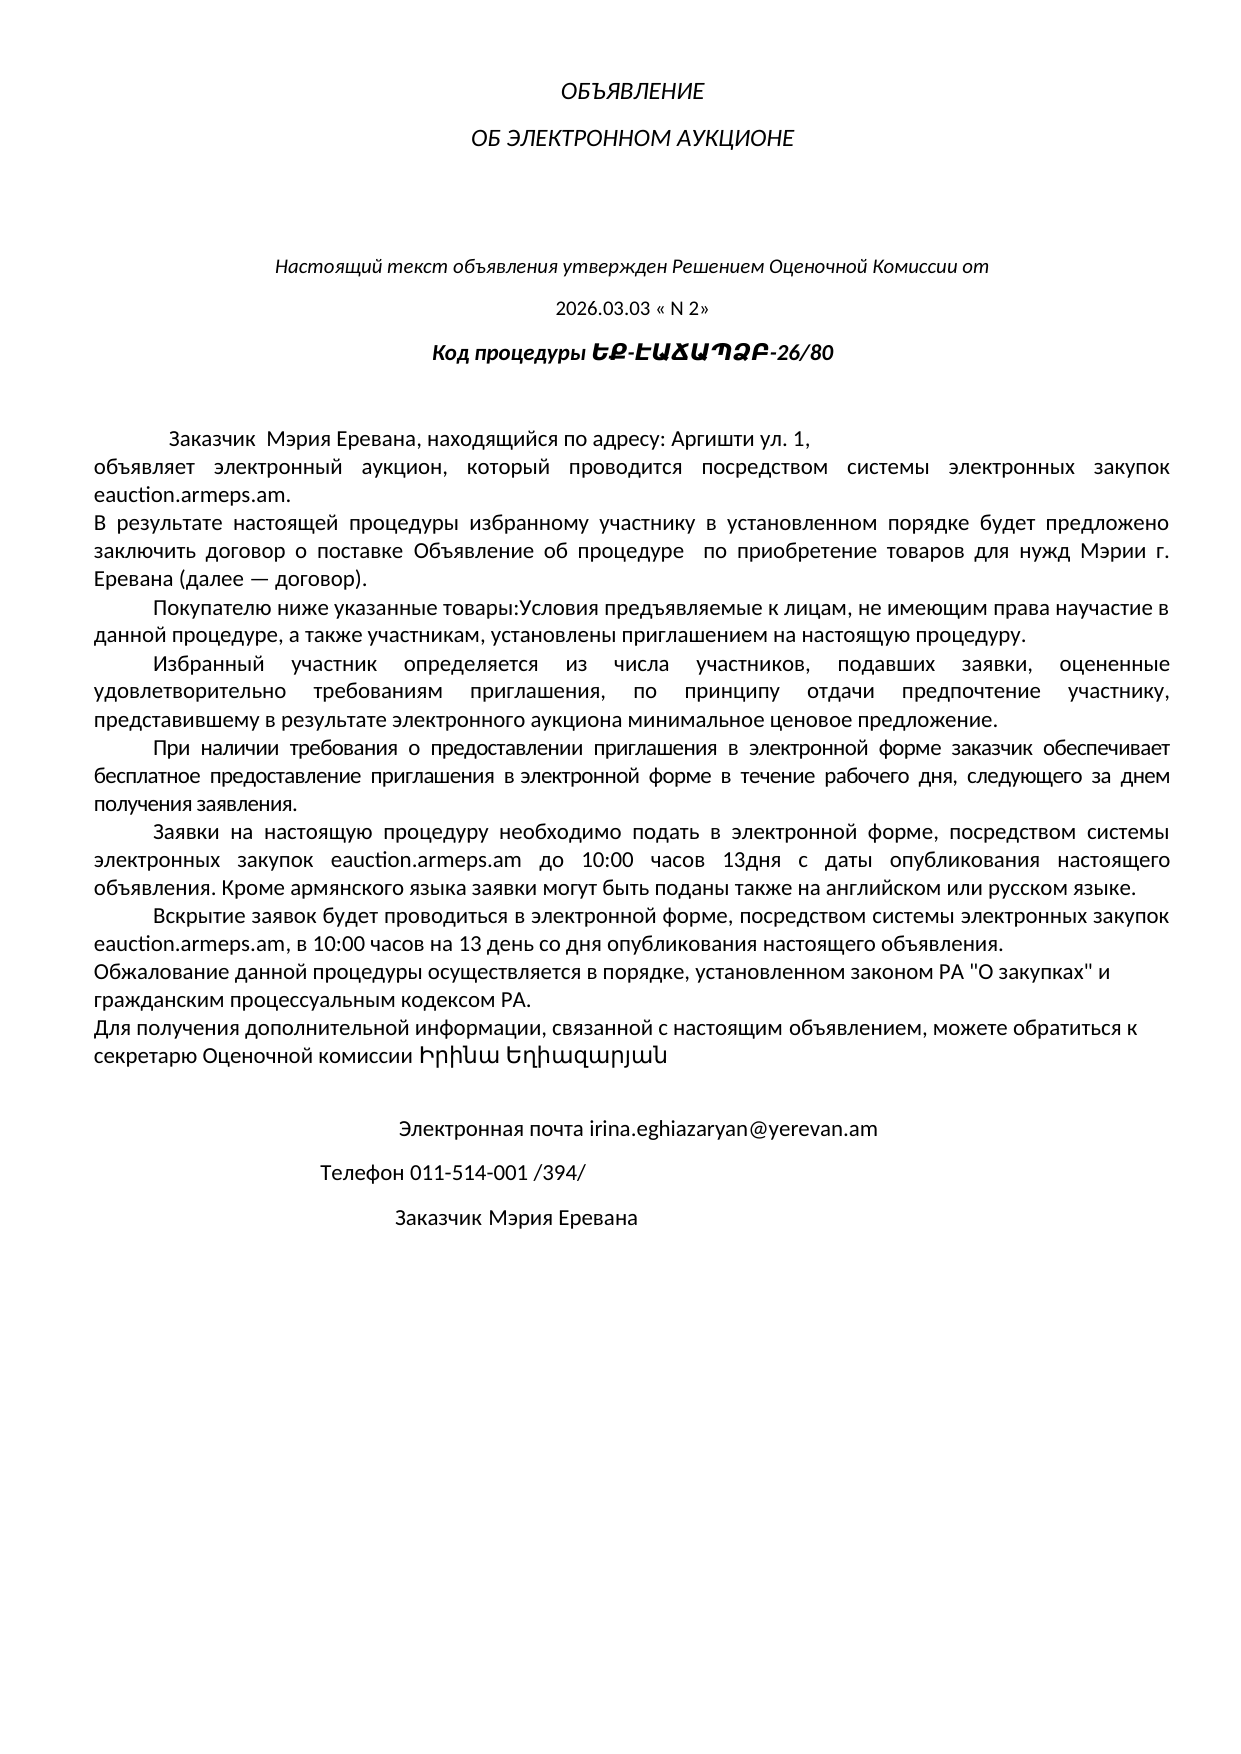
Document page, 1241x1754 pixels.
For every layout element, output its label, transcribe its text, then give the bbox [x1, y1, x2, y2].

text Заказчик Мэрия Еревана [94, 1203, 1172, 1231]
text Покупателю ниже указанные товары:Условия предъявляемые к лицам, не имеющим права научастие в данной процедуре, а также участникам, установлены приглашением на настоящую процедуру. [94, 593, 1171, 649]
text Для получения дополнительной информации, связанной с настоящим объявлением, можете обратиться к секретарю Оценочной комиссии Իրինա Եղիազարյան [94, 1013, 1171, 1069]
text Код процедуры ԵՔ-ԷԱՃԱՊՁԲ-26/80 [94, 338, 1171, 366]
text Вскрытие заявок будет проводиться в электронной форме, посредством системы электронных закупок eauction.armeps.am, в 10:00 часов на 13 день со дня опубликования настоящего объявления. [94, 901, 1171, 957]
text Заказчик Мэрия Еревана, находящийся по адресу: Аргишти ул. 1, [94, 424, 1171, 452]
text Заявки на настоящую процедуру необходимо подать в электронной форме, посредством системы электронных закупок eauction.armeps.am до 10:00 часов 13дня с даты опубликования настоящего объявления. Кроме армянского языка заявки могут быть поданы также на английском или русском языке. [94, 817, 1171, 901]
text Обжалование данной процедуры осуществляется в порядке, установленном законом РА "О закупках" и гражданским процессуальным кодексом РА. [94, 957, 1171, 1013]
text При наличии требования о предоставлении приглашения в электронной форме заказчик обеспечивает бесплатное предоставление приглашения в электронной форме в течение рабочего дня, следующего за днем получения заявления. [94, 733, 1171, 817]
text Настоящий текст объявления утвержден Решением Оценочной Комиссии от [94, 253, 1171, 279]
text 2026.03.03 « N 2» [94, 296, 1171, 321]
text объявляет электронный аукцион, который проводится посредством системы электронных закупок eauction.armeps.am. [94, 452, 1171, 508]
text Избранный участник определяется из числа участников, подавших заявки, оцененные удовлетворительно требованиям приглашения, по принципу отдачи предпочтение участнику, представившему в результате электронного аукциона минимальное ценовое предложение. [94, 649, 1171, 733]
text ОБ ЭЛЕКТРОННОМ АУКЦИОНЕ [94, 122, 1171, 153]
text Электронная почта irina.eghiazaryan@yerevan.am [94, 1114, 1171, 1142]
text В результате настоящей процедуры избранному участнику в установленном порядке будет предложено заключить договор о поставке Объявление об процедуре по приобретение товаров для нужд Мэрии г. Еревана (далее — договор). [94, 508, 1171, 593]
text ОБЪЯВЛЕНИЕ [94, 75, 1171, 106]
text Телефон 011-514-001 /394/ [271, 1158, 1171, 1186]
